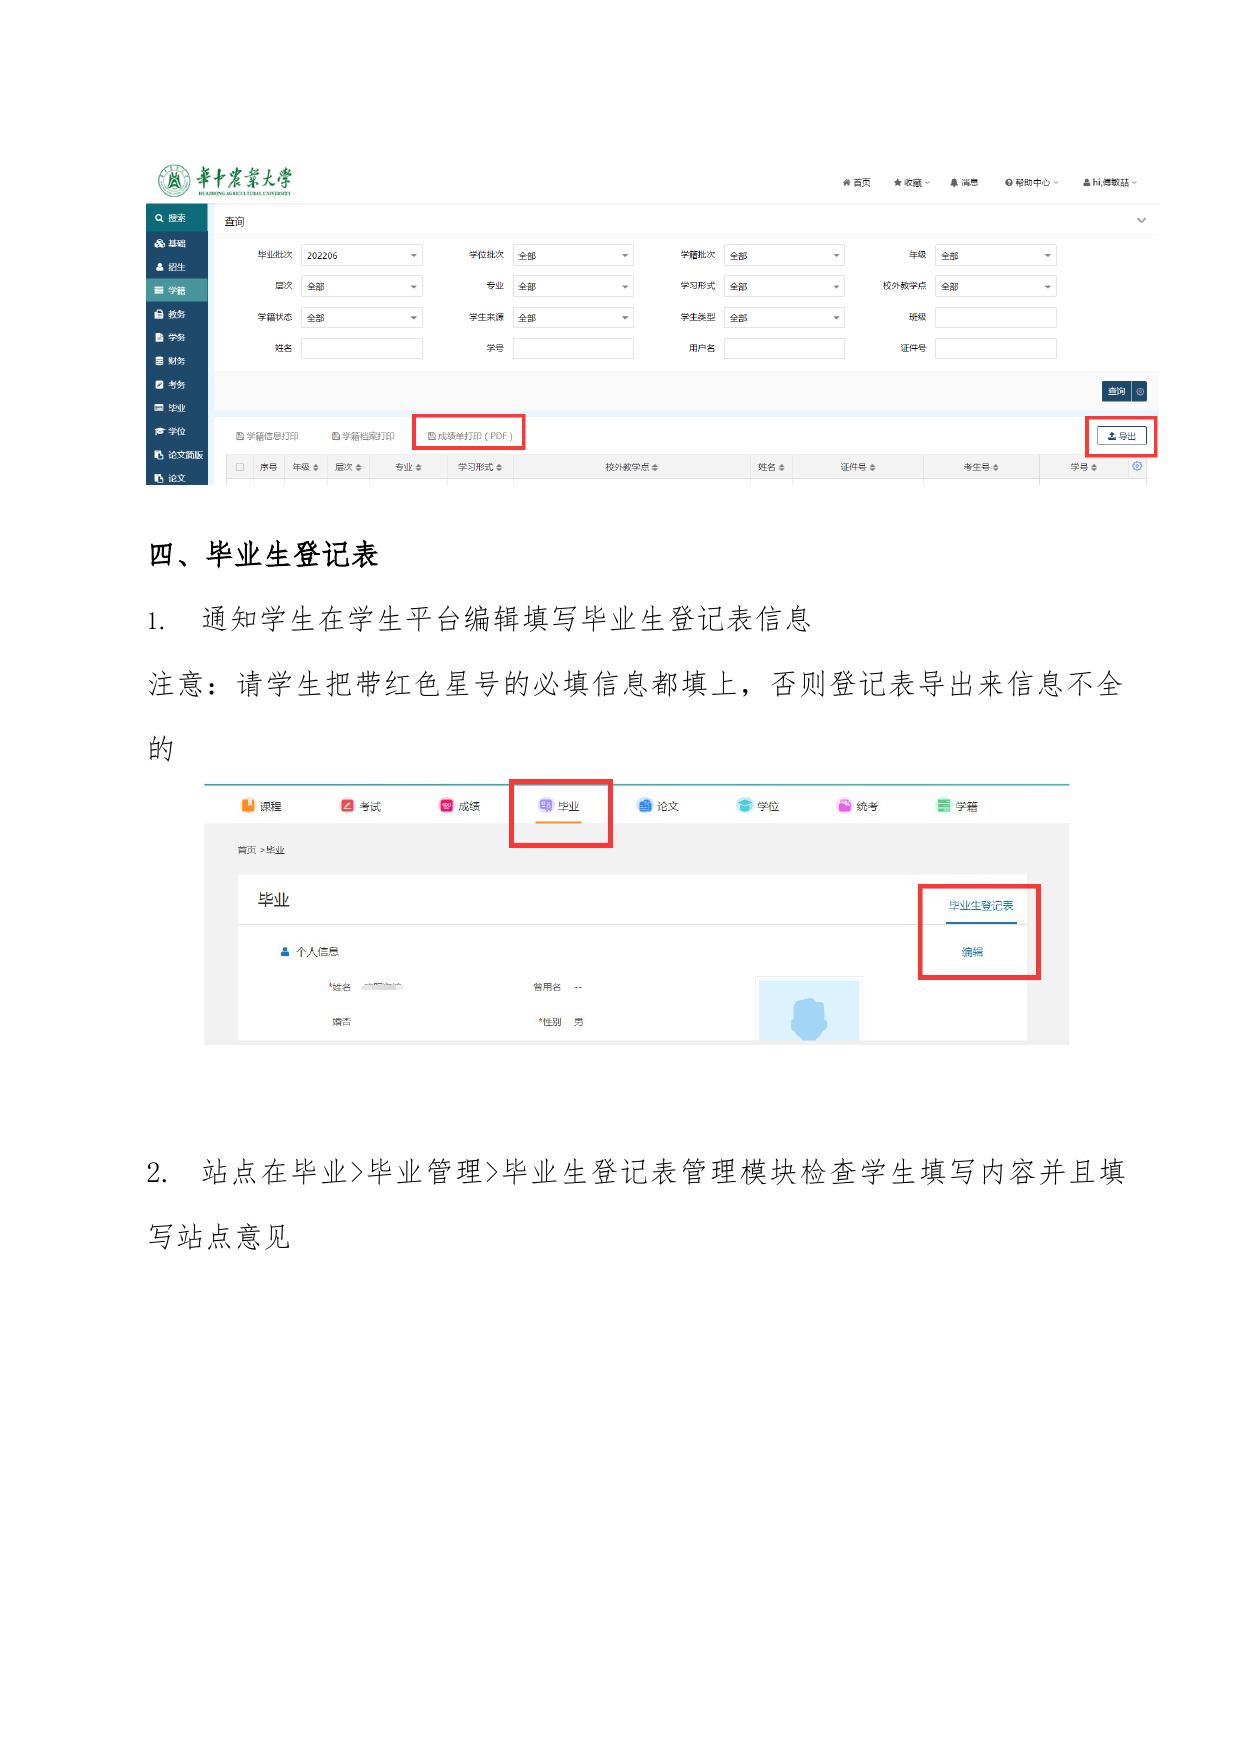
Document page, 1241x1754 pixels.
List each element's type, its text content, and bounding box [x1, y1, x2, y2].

list 站点在毕业>毕业管理>毕业生登记表管理模块检查学生填写内容并且填写站点意见 [146, 1137, 1128, 1267]
list 通知学生在学生平台编辑填写毕业生登记表信息 注意：请学生把带红色星号的必填信息都填上，否则登记表导出来信息不全的 [146, 584, 1128, 779]
picture [204, 779, 1070, 1045]
list 四、毕业生登记表 [146, 519, 1128, 584]
picture [146, 162, 1159, 485]
